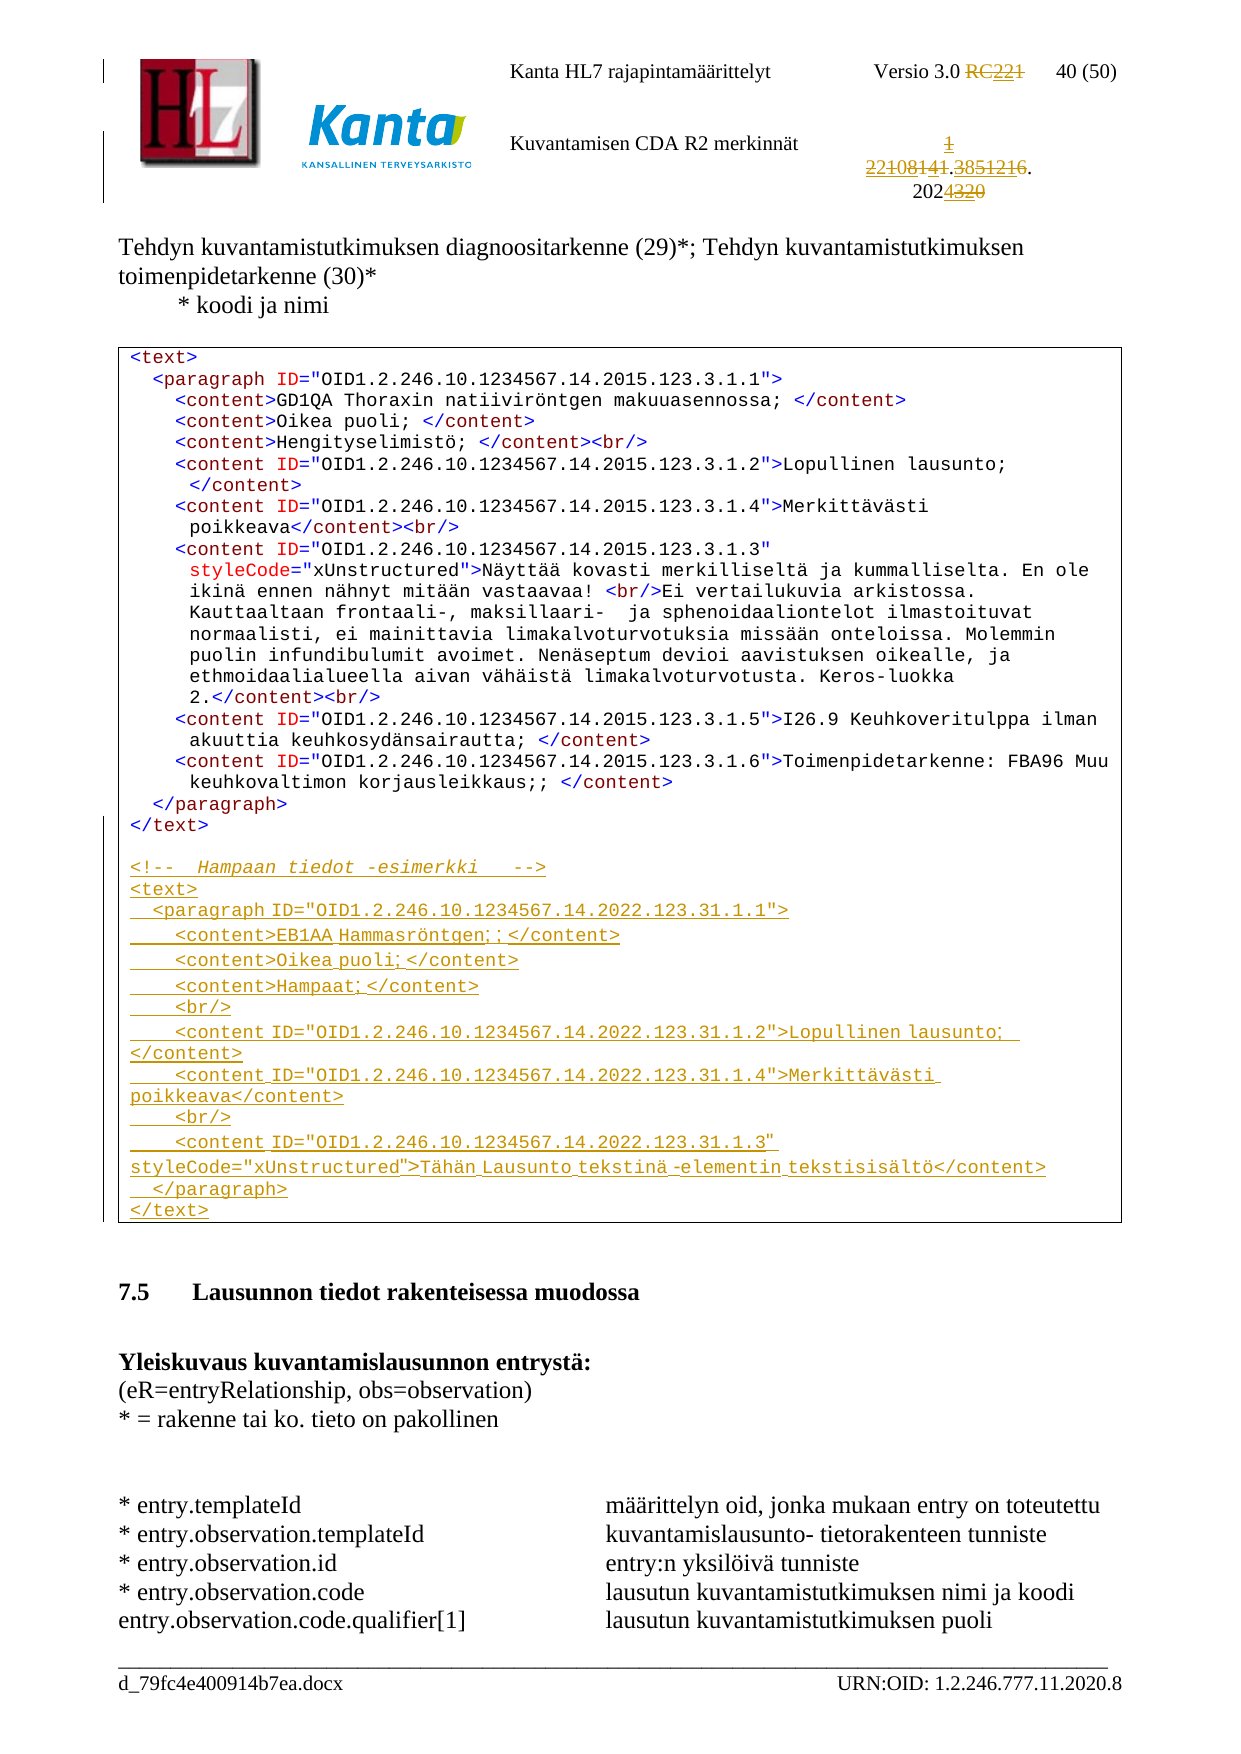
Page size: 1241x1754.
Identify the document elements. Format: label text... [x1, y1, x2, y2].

subtitle Lausunnon tiedot rakenteisessa muodossa [118, 1277, 1122, 1306]
text * entry.templateId määrittelyn oid, jonka mukaan entry on toteutettu [118, 1491, 1122, 1519]
picture [323, 105, 335, 119]
text Tehdyn kuvantamistutkimuksen diagnoositarkenne (29)*; Tehdyn kuvantamistutkimuksen toimenpidetarkenne (30)* [118, 232, 1122, 290]
text * entry.observation.templateId kuvantamislausunto- tietorakenteen tunniste [118, 1519, 1122, 1548]
text entry.observation.code.qualifier[1] lausutun kuvantamistutkimuksen puoli [118, 1606, 1122, 1634]
text * entry.observation.id entry:n yksilöivä tunniste [118, 1548, 1122, 1577]
picture [302, 105, 472, 168]
text * = rakenne tai ko. tieto on pakollinen [118, 1404, 1122, 1433]
table_header <text> <paragraph ID="OID1.2.246.10.1234567.14.2015.123.3.1.1"> <content>GD1QA Thoraxin natiiviröntgen makuuasennossa; </content> <content>Oikea puoli; </content> <content>Hengityselimistö; </content><br/> <content ID="OID1.2.246.10.1234567.14.2015.123.3.1.2">Lopullinen lausunto; </content> <content ID="OID1.2.246.10.1234567.14.2015.123.3.1.4">Merkittävästi poikkeava</content><br/> <content ID="OID1.2.246.10.1234567.14.2015.123.3.1.3" styleCode="xUnstructured">Näyttää kovasti merkilliseltä ja kummalliselta. En ole ikinä ennen nähnyt mitään vastaavaa! <br/>Ei vertailukuvia arkistossa. Kauttaaltaan frontaali-, maksillaari- ja sphenoidaaliontelot ilmastoituvat normaalisti, ei mainittavia limakalvoturvotuksia missään onteloissa. Molemmin puolin infundibulumit avoimet. Nenäseptum devioi aavistuksen oikealle, ja ethmoidaalialueella aivan vähäistä limakalvoturvotusta. Keros-luokka 2.</content><br/> <content ID="OID1.2.246.10.1234567.14.2015.123.3.1.5">I26.9 Keuhkoveritulppa ilman akuuttia keuhkosydänsairautta; </content> <content ID="OID1.2.246.10.1234567.14.2015.123.3.1.6">Toimenpidetarkenne: FBA96 Muu keuhkovaltimon korjausleikkaus;; </content> </paragraph> </text> [119, 348, 1121, 1222]
text Yleiskuvaus kuvantamislausunnon entrystä: [118, 1347, 1122, 1376]
text * koodi ja nimi [177, 290, 1122, 318]
text (eR=entryRelationship, obs=observation) [118, 1376, 1122, 1404]
picture [140, 59, 262, 168]
text * entry.observation.code lausutun kuvantamistutkimuksen nimi ja koodi [118, 1577, 1122, 1606]
